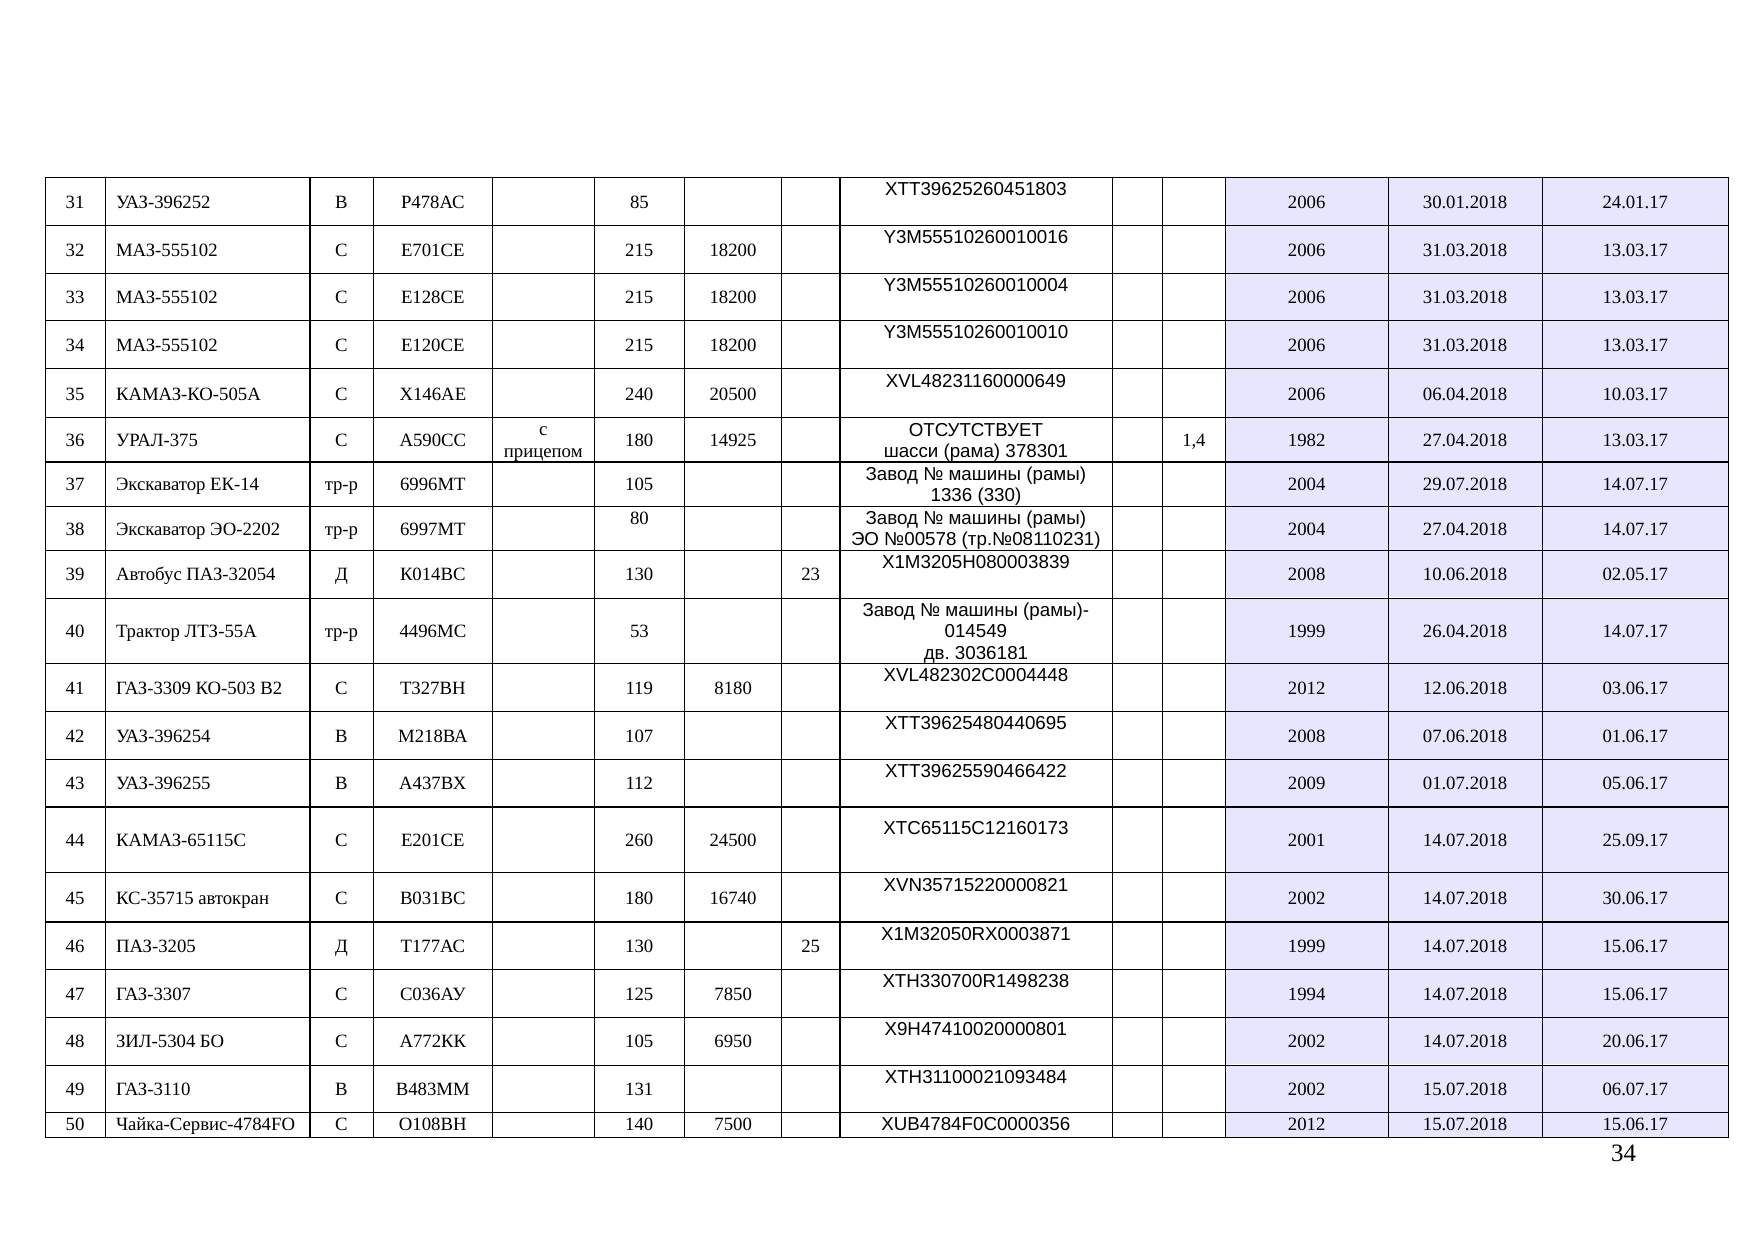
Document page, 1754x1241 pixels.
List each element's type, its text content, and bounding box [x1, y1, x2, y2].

table_cell [493, 923, 594, 969]
table_cell [493, 274, 594, 320]
table_cell С [311, 873, 373, 921]
table_cell 119 [595, 664, 684, 711]
table_cell [782, 321, 839, 368]
table_cell УАЗ-396252 [106, 178, 309, 225]
table_cell Е120СЕ [374, 321, 492, 368]
table_cell [782, 418, 839, 461]
table_cell 14.07.17 [1543, 599, 1728, 663]
table_cell [685, 463, 781, 506]
table_cell [1113, 551, 1162, 597]
table_cell XVN35715220000821 [841, 873, 1112, 921]
table_cell 29.07.2018 [1389, 463, 1542, 506]
table_cell 1999 [1226, 923, 1388, 969]
table_cell В483ММ [374, 1066, 492, 1112]
table_cell [782, 808, 839, 872]
table_cell [1113, 873, 1162, 921]
table_cell [1163, 1018, 1225, 1064]
table_cell М218ВА [374, 712, 492, 759]
table_cell 41 [46, 664, 105, 711]
table_cell 14.07.2018 [1389, 923, 1542, 969]
table_cell 2004 [1226, 507, 1388, 550]
table_cell 2006 [1226, 321, 1388, 368]
table_cell 50 [46, 1113, 105, 1137]
table_cell 24.01.17 [1543, 178, 1728, 225]
table_cell [493, 970, 594, 1017]
table_cell Завод № машины (рамы) 1336 (330) [841, 463, 1112, 506]
table_cell 2006 [1226, 274, 1388, 320]
table_cell [685, 178, 781, 225]
table_cell Экскаватор ЭО-2202 [106, 507, 309, 550]
table_cell 2008 [1226, 712, 1388, 759]
table_cell [782, 226, 839, 273]
table_cell А437ВХ [374, 760, 492, 806]
table_cell [1163, 808, 1225, 872]
table_cell 43 [46, 760, 105, 806]
table_cell 39 [46, 551, 105, 597]
table_cell [782, 664, 839, 711]
table_cell Y3M55510260010010 [841, 321, 1112, 368]
table_cell С [311, 321, 373, 368]
table_cell 18200 [685, 321, 781, 368]
table_cell 12.06.2018 [1389, 664, 1542, 711]
table_cell 85 [595, 178, 684, 225]
table_cell 31.03.2018 [1389, 321, 1542, 368]
table_cell [1113, 178, 1162, 225]
table_cell [782, 369, 839, 417]
table_cell Y3M55510260010016 [841, 226, 1112, 273]
table_cell Трактор ЛТЗ-55А [106, 599, 309, 663]
table_cell 42 [46, 712, 105, 759]
table_cell [1113, 760, 1162, 806]
table_cell [1163, 1113, 1225, 1137]
table_cell [493, 664, 594, 711]
table_cell 45 [46, 873, 105, 921]
table_cell 7500 [685, 1113, 781, 1137]
table_cell [1113, 1018, 1162, 1064]
table_cell С [311, 369, 373, 417]
table_cell 25.09.17 [1543, 808, 1728, 872]
table_cell ЗИЛ-5304 БО [106, 1018, 309, 1064]
table_cell 48 [46, 1018, 105, 1064]
table_cell X1M32050RX0003871 [841, 923, 1112, 969]
table_cell 13.03.17 [1543, 321, 1728, 368]
table_cell С [311, 226, 373, 273]
table_cell 2012 [1226, 1113, 1388, 1137]
table_cell 34 [46, 321, 105, 368]
table_cell [685, 712, 781, 759]
table_cell 31.03.2018 [1389, 226, 1542, 273]
table_cell А590СС [374, 418, 492, 461]
table_cell Х146АЕ [374, 369, 492, 417]
table_cell 15.07.2018 [1389, 1113, 1542, 1137]
table_cell [1163, 599, 1225, 663]
table_cell ОТСУТСТВУЕТ шасси (рама) 378301 [841, 418, 1112, 461]
table_cell 24500 [685, 808, 781, 872]
table_cell [782, 507, 839, 550]
table_cell 125 [595, 970, 684, 1017]
table_cell 15.06.17 [1543, 970, 1728, 1017]
table_cell 15.06.17 [1543, 923, 1728, 969]
table_cell 06.04.2018 [1389, 369, 1542, 417]
table_cell 14.07.17 [1543, 507, 1728, 550]
table_cell 53 [595, 599, 684, 663]
table_cell О108ВН [374, 1113, 492, 1137]
table_cell [493, 226, 594, 273]
table_cell 2008 [1226, 551, 1388, 597]
table_cell [1113, 970, 1162, 1017]
table_cell XTT39625260451803 [841, 178, 1112, 225]
table_cell 18200 [685, 274, 781, 320]
table_cell [1113, 923, 1162, 969]
table_cell [493, 873, 594, 921]
table_cell 105 [595, 463, 684, 506]
table_cell Е201СЕ [374, 808, 492, 872]
table_cell Р478АС [374, 178, 492, 225]
table_cell 31.03.2018 [1389, 274, 1542, 320]
table_cell 215 [595, 226, 684, 273]
table_cell 40 [46, 599, 105, 663]
table_cell 13.03.17 [1543, 226, 1728, 273]
table_cell УАЗ-396254 [106, 712, 309, 759]
table_cell КАМАЗ-КО-505А [106, 369, 309, 417]
table_cell тр-р [311, 463, 373, 506]
table_cell С [311, 418, 373, 461]
table_cell С036АУ [374, 970, 492, 1017]
table_cell [1113, 418, 1162, 461]
table_cell 01.07.2018 [1389, 760, 1542, 806]
table_cell 07.06.2018 [1389, 712, 1542, 759]
table_cell 38 [46, 507, 105, 550]
table_cell 03.06.17 [1543, 664, 1728, 711]
table_cell 26.04.2018 [1389, 599, 1542, 663]
table_cell ГАЗ-3110 [106, 1066, 309, 1112]
table_cell XTH31100021093484 [841, 1066, 1112, 1112]
table_cell XTC65115C12160173 [841, 808, 1112, 872]
table_cell КАМАЗ-65115С [106, 808, 309, 872]
table_cell 1982 [1226, 418, 1388, 461]
table_cell 140 [595, 1113, 684, 1137]
table_cell В [311, 712, 373, 759]
table_cell [1113, 226, 1162, 273]
table_cell XVL482302C0004448 [841, 664, 1112, 711]
table_cell УАЗ-396255 [106, 760, 309, 806]
table_cell [685, 1066, 781, 1112]
table_cell [782, 1066, 839, 1112]
table_cell Автобус ПАЗ-32054 [106, 551, 309, 597]
table_cell 36 [46, 418, 105, 461]
table_cell Завод № машины (рамы) ЭО №00578 (тр.№08110231) [841, 507, 1112, 550]
table_cell 16740 [685, 873, 781, 921]
table_cell [782, 1018, 839, 1064]
table_cell 215 [595, 321, 684, 368]
table_cell 46 [46, 923, 105, 969]
table_cell [1113, 1113, 1162, 1137]
table_cell [493, 1018, 594, 1064]
table_cell С [311, 970, 373, 1017]
table_cell Е701СЕ [374, 226, 492, 273]
table_cell 107 [595, 712, 684, 759]
table_cell 20.06.17 [1543, 1018, 1728, 1064]
table_cell 130 [595, 923, 684, 969]
table_cell 25 [782, 923, 839, 969]
table_cell тр-р [311, 507, 373, 550]
table_cell 14.07.2018 [1389, 808, 1542, 872]
table_cell 131 [595, 1066, 684, 1112]
table_cell 2004 [1226, 463, 1388, 506]
table_cell [493, 463, 594, 506]
table_cell Д [311, 923, 373, 969]
table_cell С [311, 664, 373, 711]
table_cell МАЗ-555102 [106, 226, 309, 273]
table_cell XUB4784F0C0000356 [841, 1113, 1112, 1137]
table_cell 2001 [1226, 808, 1388, 872]
table_cell [1163, 321, 1225, 368]
table_cell Чайка-Сервис-4784FO [106, 1113, 309, 1137]
table_cell 14.07.17 [1543, 463, 1728, 506]
table_cell [1163, 664, 1225, 711]
table_cell 2012 [1226, 664, 1388, 711]
table_cell 01.06.17 [1543, 712, 1728, 759]
table_cell [1163, 760, 1225, 806]
table_cell 6997МТ [374, 507, 492, 550]
table_cell Экскаватор ЕК-14 [106, 463, 309, 506]
table_cell 14.07.2018 [1389, 970, 1542, 1017]
table_cell тр-р [311, 599, 373, 663]
table_cell 14.07.2018 [1389, 1018, 1542, 1064]
table_cell 15.07.2018 [1389, 1066, 1542, 1112]
table_cell 14925 [685, 418, 781, 461]
table_cell [1113, 463, 1162, 506]
table_cell МАЗ-555102 [106, 321, 309, 368]
table_cell 10.06.2018 [1389, 551, 1542, 597]
table_cell [685, 507, 781, 550]
table_cell [685, 760, 781, 806]
table_cell [782, 970, 839, 1017]
table_cell ПАЗ-3205 [106, 923, 309, 969]
table_cell [1163, 712, 1225, 759]
table_cell [782, 760, 839, 806]
table_cell 13.03.17 [1543, 418, 1728, 461]
table_cell С [311, 1113, 373, 1137]
table_cell Д [311, 551, 373, 597]
table_cell [685, 551, 781, 597]
table_cell 06.07.17 [1543, 1066, 1728, 1112]
table_cell МАЗ-555102 [106, 274, 309, 320]
table_cell 35 [46, 369, 105, 417]
table_cell 215 [595, 274, 684, 320]
table_cell [1113, 274, 1162, 320]
table_cell 20500 [685, 369, 781, 417]
table_cell [685, 599, 781, 663]
table_cell с прицепом [493, 418, 594, 461]
table_cell [1163, 226, 1225, 273]
table_cell 105 [595, 1018, 684, 1064]
table_cell 31 [46, 178, 105, 225]
table_cell 1994 [1226, 970, 1388, 1017]
table_cell КС-35715 автокран [106, 873, 309, 921]
table_cell Т327ВН [374, 664, 492, 711]
table_cell 30.01.2018 [1389, 178, 1542, 225]
table_cell [1113, 599, 1162, 663]
table_cell 1,4 [1163, 418, 1225, 461]
table_cell [1113, 712, 1162, 759]
table_cell 2006 [1226, 178, 1388, 225]
table_cell 240 [595, 369, 684, 417]
table_cell Y3M55510260010004 [841, 274, 1112, 320]
table_cell В [311, 760, 373, 806]
table_cell 27.04.2018 [1389, 418, 1542, 461]
table_cell [782, 463, 839, 506]
table_cell 15.06.17 [1543, 1113, 1728, 1137]
table_cell [493, 321, 594, 368]
table_cell [1113, 369, 1162, 417]
table_cell 2009 [1226, 760, 1388, 806]
table_cell [1163, 274, 1225, 320]
table_cell [782, 274, 839, 320]
table_cell [782, 178, 839, 225]
table_cell А772КК [374, 1018, 492, 1064]
table_cell 32 [46, 226, 105, 273]
table_cell 4496МС [374, 599, 492, 663]
table_cell [493, 1066, 594, 1112]
table_cell [685, 923, 781, 969]
table_cell ГАЗ-3307 [106, 970, 309, 1017]
table_cell [1113, 321, 1162, 368]
table_cell X9H47410020000801 [841, 1018, 1112, 1064]
table_cell 37 [46, 463, 105, 506]
table_cell 02.05.17 [1543, 551, 1728, 597]
table_cell 6996МТ [374, 463, 492, 506]
table_cell [493, 178, 594, 225]
table_cell Т177АС [374, 923, 492, 969]
table_cell [493, 712, 594, 759]
table_cell 30.06.17 [1543, 873, 1728, 921]
table_cell С [311, 808, 373, 872]
table_cell [1113, 507, 1162, 550]
table_cell [1113, 1066, 1162, 1112]
table_cell 27.04.2018 [1389, 507, 1542, 550]
table_cell К014ВС [374, 551, 492, 597]
table_cell [782, 599, 839, 663]
table_cell XTT39625480440695 [841, 712, 1112, 759]
table_cell 49 [46, 1066, 105, 1112]
table_cell Завод № машины (рамы)-014549 дв. 3036181 [841, 599, 1112, 663]
table_cell 7850 [685, 970, 781, 1017]
table_cell [1113, 808, 1162, 872]
table_cell [782, 873, 839, 921]
table_cell [493, 808, 594, 872]
table_cell 23 [782, 551, 839, 597]
table_cell [493, 599, 594, 663]
table_cell 180 [595, 418, 684, 461]
table_cell [493, 551, 594, 597]
table_cell 10.03.17 [1543, 369, 1728, 417]
table_cell 2002 [1226, 1018, 1388, 1064]
table_cell [1163, 463, 1225, 506]
table_cell [493, 760, 594, 806]
table_cell 260 [595, 808, 684, 872]
table_cell 47 [46, 970, 105, 1017]
table_cell УРАЛ-375 [106, 418, 309, 461]
table_cell [1163, 970, 1225, 1017]
table_cell С [311, 274, 373, 320]
table_cell 14.07.2018 [1389, 873, 1542, 921]
table_cell 112 [595, 760, 684, 806]
table_cell ГАЗ-3309 КО-503 В2 [106, 664, 309, 711]
table_cell Е128СЕ [374, 274, 492, 320]
table_cell В031ВС [374, 873, 492, 921]
table_cell 80 [595, 507, 684, 550]
table_cell В [311, 1066, 373, 1112]
table_cell 1999 [1226, 599, 1388, 663]
table_cell [782, 712, 839, 759]
table_cell 8180 [685, 664, 781, 711]
table_cell [1163, 178, 1225, 225]
table_cell [1163, 1066, 1225, 1112]
table_cell X1M3205H080003839 [841, 551, 1112, 597]
table_cell [493, 369, 594, 417]
table_cell 2006 [1226, 369, 1388, 417]
table_cell [1163, 873, 1225, 921]
table_cell 18200 [685, 226, 781, 273]
table_cell [1163, 507, 1225, 550]
table_cell 180 [595, 873, 684, 921]
table_cell [493, 1113, 594, 1137]
table_cell XTH330700R1498238 [841, 970, 1112, 1017]
table_cell [1113, 664, 1162, 711]
table_cell 6950 [685, 1018, 781, 1064]
table_cell 33 [46, 274, 105, 320]
table_cell 05.06.17 [1543, 760, 1728, 806]
table_cell 130 [595, 551, 684, 597]
table_cell 2006 [1226, 226, 1388, 273]
table_cell 13.03.17 [1543, 274, 1728, 320]
table_cell С [311, 1018, 373, 1064]
table_cell 2002 [1226, 1066, 1388, 1112]
table_cell XTT39625590466422 [841, 760, 1112, 806]
table_cell XVL48231160000649 [841, 369, 1112, 417]
table_cell [493, 507, 594, 550]
table_cell 2002 [1226, 873, 1388, 921]
table_cell 44 [46, 808, 105, 872]
table_cell [1163, 923, 1225, 969]
table_cell [1163, 369, 1225, 417]
table_cell [1163, 551, 1225, 597]
table_cell В [311, 178, 373, 225]
table_cell [782, 1113, 839, 1137]
